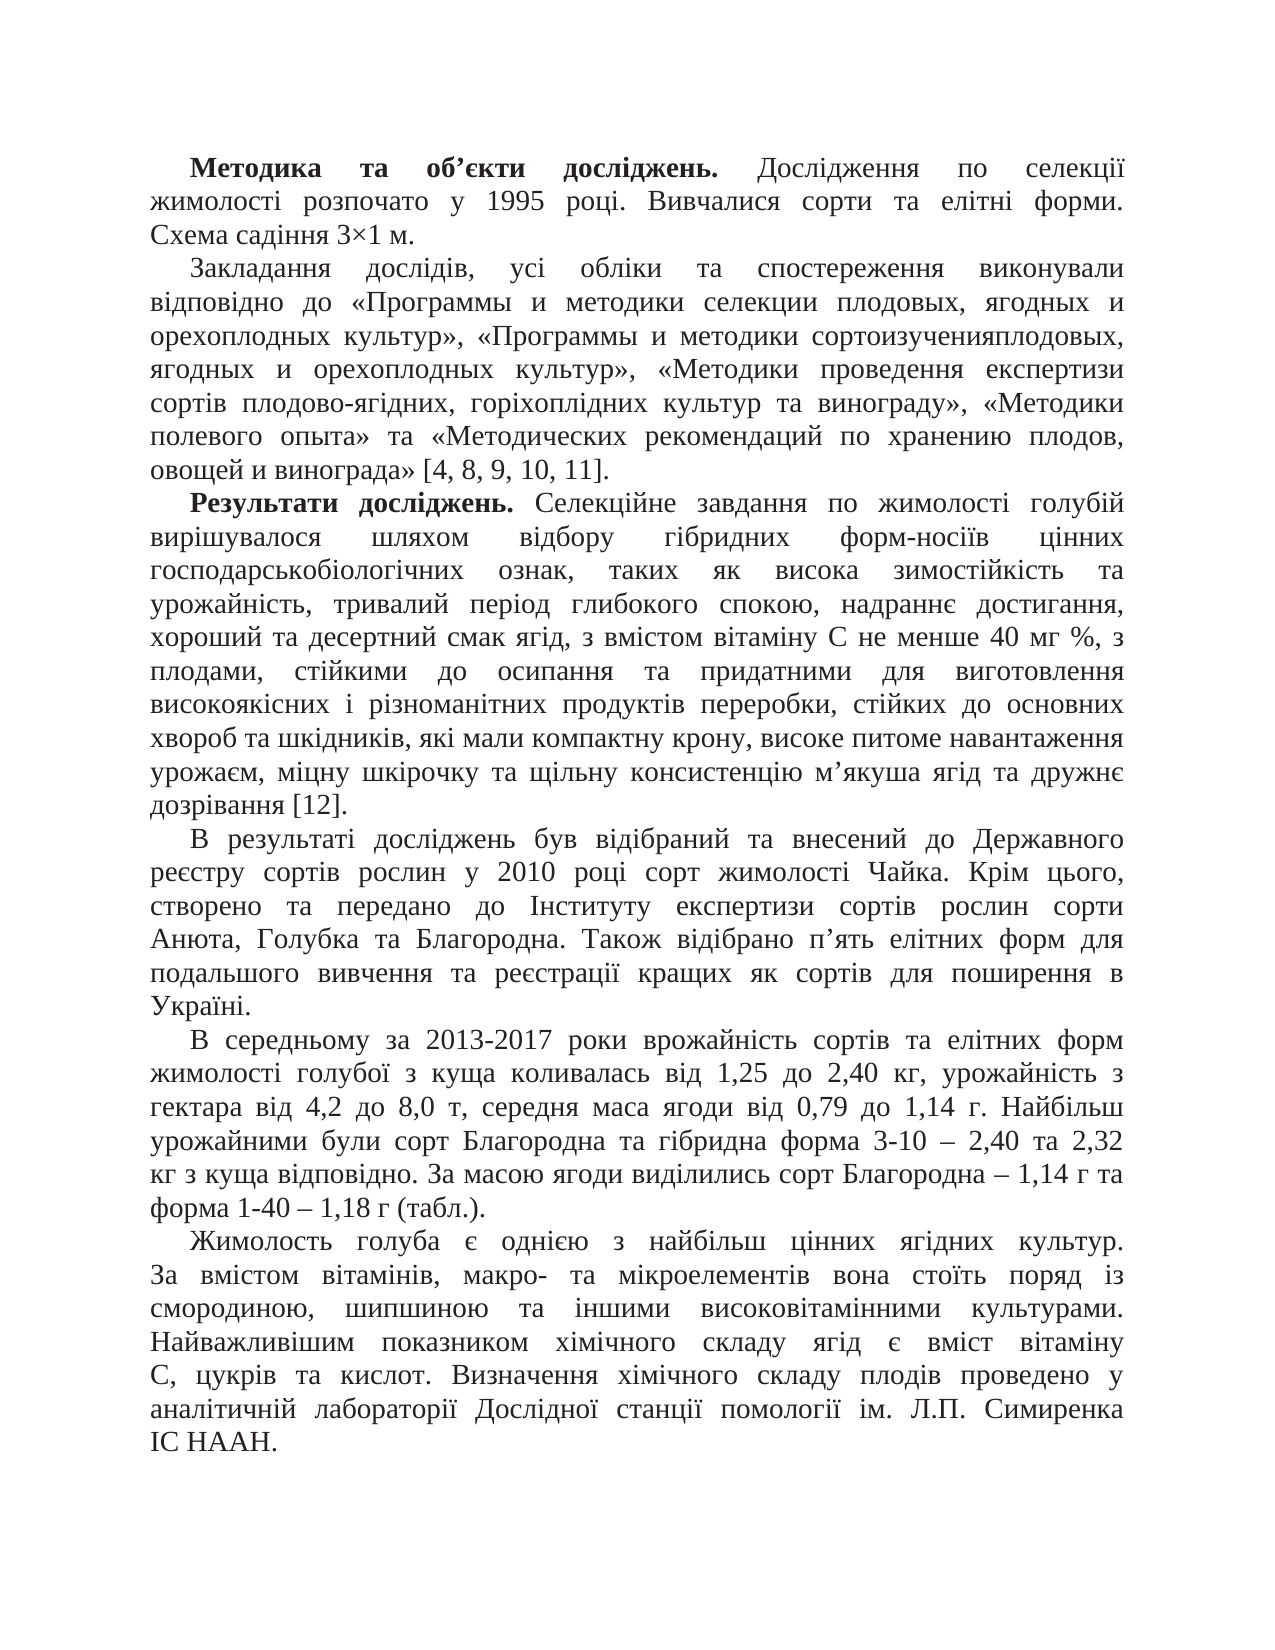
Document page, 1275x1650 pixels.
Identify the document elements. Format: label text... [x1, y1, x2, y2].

text В результаті досліджень був відібраний та внесений до Державного реєстру сортів рослин у 2010 році сорт жимолості Чайка. Крім цього, створено та передано до Інституту експертизи сортів рослин сорти Анюта, Голубка та Благородна. Також відібрано п’ять елітних форм для подальшого вивчення та реєстрації кращих як сортів для поширення в Україні. [150, 821, 1125, 1022]
text Результати досліджень. Селекційне завдання по жимолості голубій вирішувалося шляхом відбору гібридних форм-носіїв цінних господарськобіологічних ознак, таких як висока зимостійкість та урожайність, тривалий період глибокого спокою, надраннє достигання, хороший та десертний смак ягід, з вмістом вітаміну С не менше 40 мг %, з плодами, стійкими до осипання та придатними для виготовлення високоякісних і різноманітних продуктів переробки, стійких до основних хвороб та шкідників, які мали компактну крону, високе питоме навантаження урожаєм, міцну шкірочку та щільну консистенцію м’якуша ягід та дружнє дозрівання [12]. [150, 485, 1125, 821]
text Методика та об’єкти досліджень. Дослідження по селекції жимолості розпочато у 1995 році. Вивчалися сорти та елітні форми. Схема садіння 3×1 м. [150, 150, 1125, 251]
text В середньому за 2013-2017 роки врожайність сортів та елітних форм жимолості голубої з куща коливалась від 1,25 до 2,40 кг, урожайність з гектара від 4,2 до 8,0 т, середня маса ягоди від 0,79 до 1,14 г. Найбільш урожайними були сорт Благородна та гібридна форма 3-10 – 2,40 та 2,32 кг з куща відповідно. За масою ягоди виділились сорт Благородна – 1,14 г та форма 1-40 – 1,18 г (табл.). [150, 1022, 1125, 1223]
text Жимолость голуба є однією з найбільш цінних ягідних культур. За вмістом вітамінів, макро- та мікроелементів вона стоїть поряд із смородиною, шипшиною та іншими високовітамінними культурами. Найважливішим показником хімічного складу ягід є вміст вітаміну С, цукрів та кислот. Визначення хімічного складу плодів проведено у аналітичній лабораторії Дослідної станції помології ім. Л.П. Симиренка ІС НААН. [150, 1223, 1125, 1458]
text Закладання дослідів, усі обліки та спостереження виконували відповідно до «Программы и методики селекции плодовых, ягодных и орехоплодных культур», «Программы и методики сортоизученияплодовых, ягодных и орехоплодных культур», «Методики проведення експертизи сортів плодово-ягідних, горіхоплідних культур та винограду», «Методики полевого опыта» та «Методических рекомендаций по хранению плодов, овощей и винограда» [4, 8, 9, 10, 11]. [150, 251, 1125, 485]
